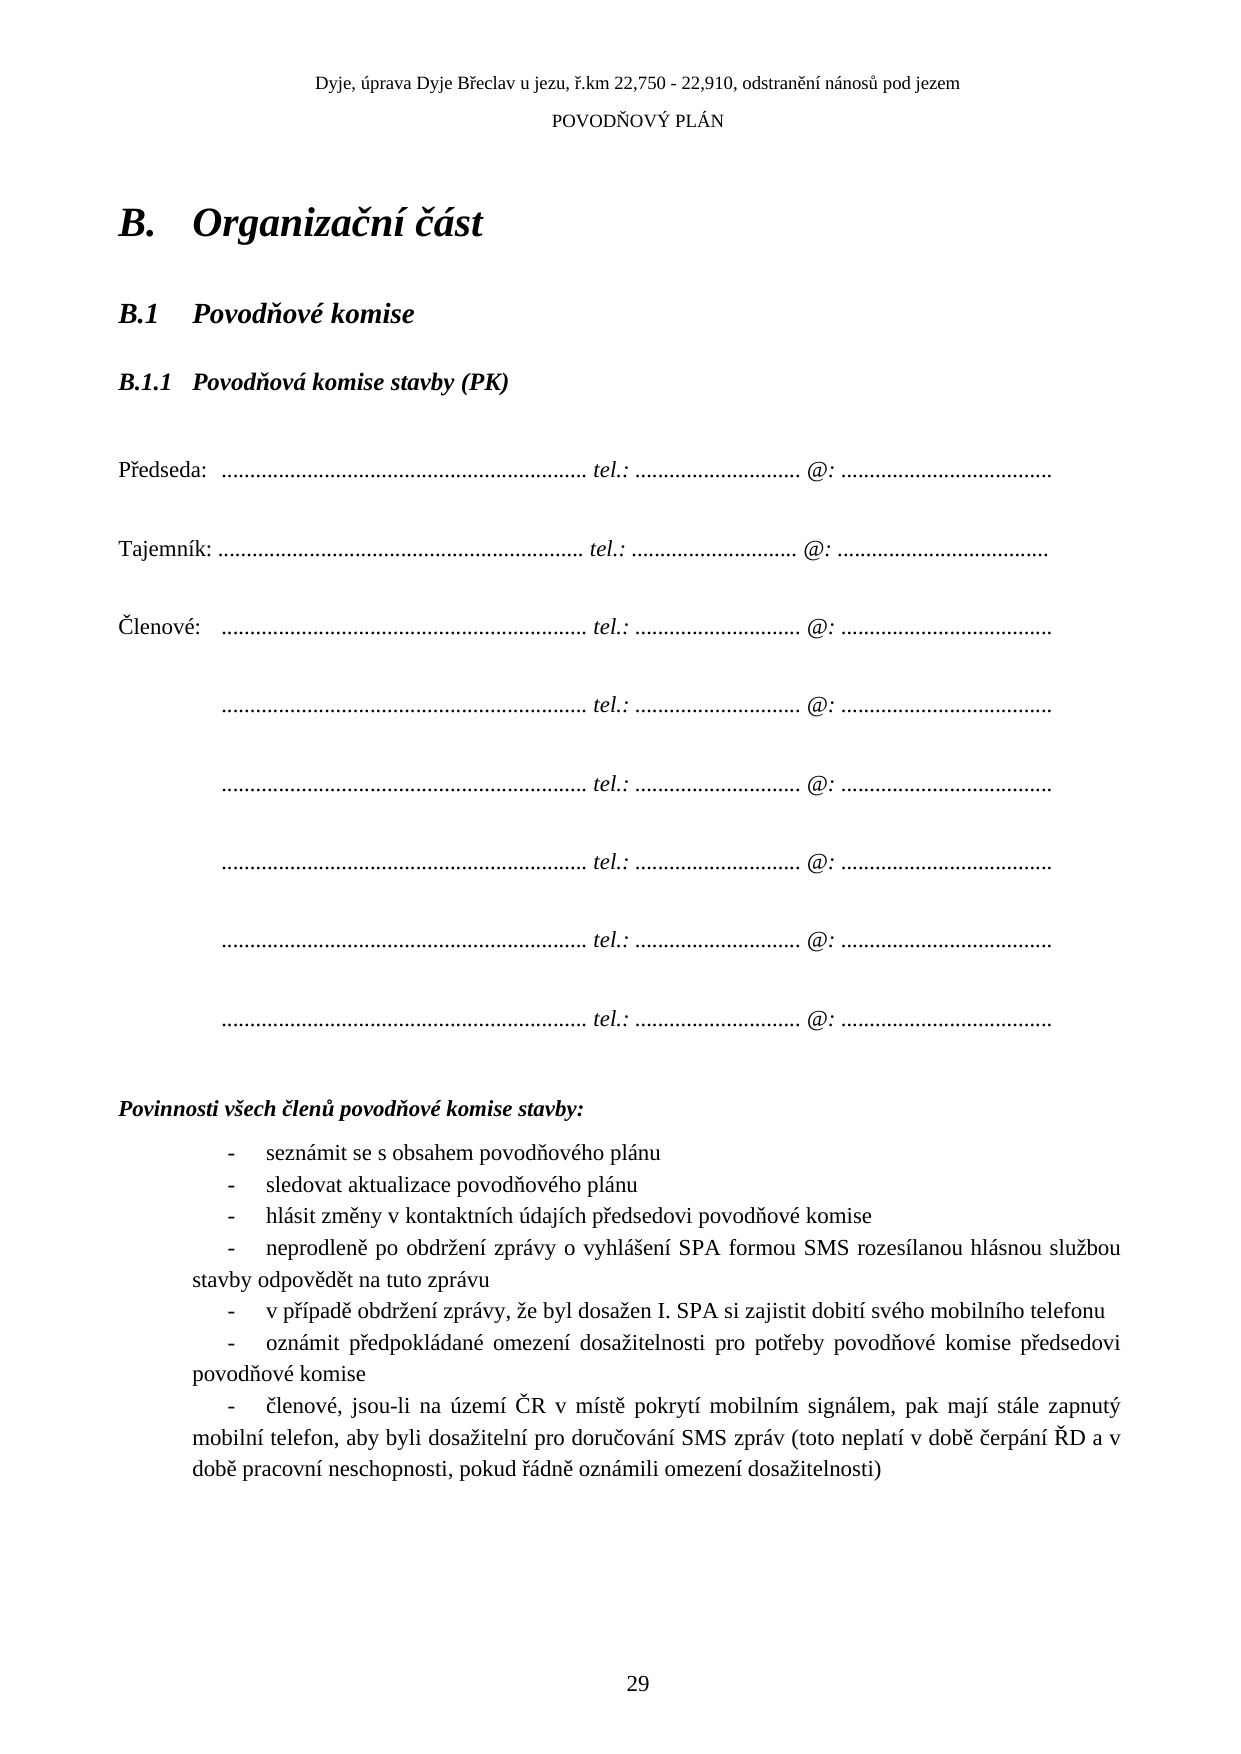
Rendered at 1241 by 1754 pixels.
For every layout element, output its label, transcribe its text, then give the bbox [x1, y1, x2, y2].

text Předseda: ................................................................ tel.: ............................. @: ..................................... [118, 456, 1122, 483]
text ................................................................ tel.: ............................. @: ..................................... [118, 769, 1122, 796]
text hlásit změny v kontaktních údajích předsedovi povodňové komise [192, 1203, 1122, 1229]
text ................................................................ tel.: ............................. @: ..................................... [118, 1004, 1122, 1031]
text oznámit předpokládané omezení dosažitelnosti pro potřeby povodňové komise předsedovi povodňové komise [192, 1329, 1122, 1387]
text členové, jsou-li na území ČR v místě pokrytí mobilním signálem, pak mají stále zapnutý mobilní telefon, aby byli dosažitelní pro doručování SMS zpráv (toto neplatí v době čerpání ŘD a v době pracovní neschopnosti, pokud řádně oznámili omezení dosažitelnosti) [192, 1392, 1122, 1481]
subtitle Povodňová komise stavby (PK) [118, 367, 1122, 396]
text ................................................................ tel.: ............................. @: ..................................... [118, 926, 1122, 953]
text ................................................................ tel.: ............................. @: ..................................... [118, 848, 1122, 874]
text ................................................................ tel.: ............................. @: ..................................... [118, 691, 1122, 718]
list Povinnosti všech členů povodňové komise stavby: [118, 1095, 1122, 1122]
text seznámit se s obsahem povodňového plánu [192, 1139, 1122, 1166]
text Tajemník: ................................................................ tel.: ............................. @: ..................................... [118, 534, 1122, 561]
text neprodleně po obdržení zprávy o vyhlášení SPA formou SMS rozesílanou hlásnou službou stavby odpovědět na tuto zprávu [192, 1234, 1122, 1292]
text Členové: ................................................................ tel.: ............................. @: ..................................... [118, 613, 1122, 639]
subtitle Povodňové komise [118, 296, 1122, 329]
subtitle Organizační část [118, 198, 1122, 246]
text sledovat aktualizace povodňového plánu [192, 1171, 1122, 1197]
text v případě obdržení zprávy, že byl dosažen I. SPA si zajistit dobití svého mobilního telefonu [192, 1297, 1122, 1324]
